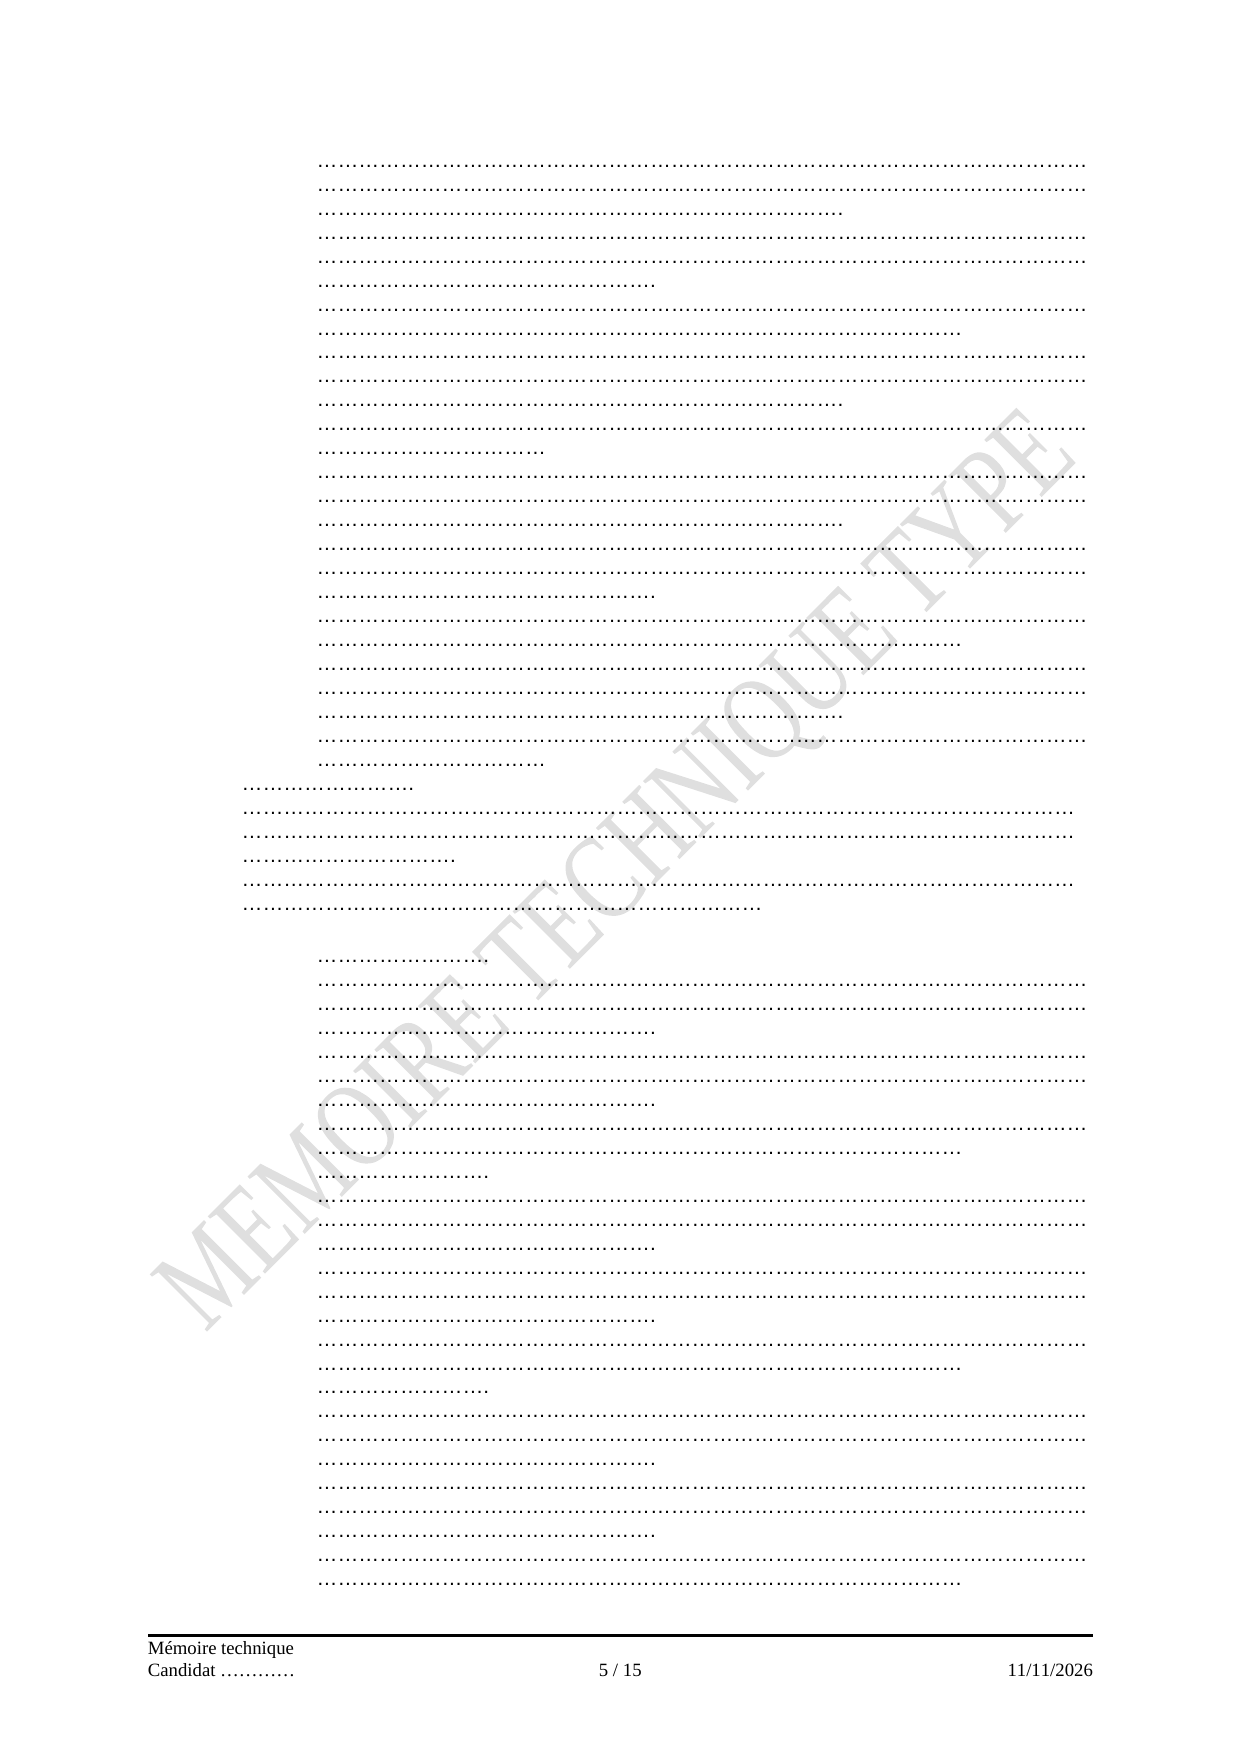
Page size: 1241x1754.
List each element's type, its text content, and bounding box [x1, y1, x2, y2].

text …………………….……………………………………………………………………………………………………………………………………………………………………………………………………………………………………………….……………………………………………………………………………………………………………………………………………………………………………………………………………………………………………….…………………………………………………………………………………………………………………………………………………………………………………… [316, 1159, 1093, 1374]
text …………………….……………………………………………………………………………………………………………………………………………………………………………………………………………………………………………….……………………………………………………………………………………………………………………………………………………………………………………………………………………………………………….…………………………………………………………………………………………………………………………………………………………………………………… [316, 1374, 1093, 1590]
text ……………………………………………………………………………………………………………………………………………………………………………………………………………………………………………………………………….……………………………………………………………………………………………………………………………… [316, 651, 1093, 771]
text …………………….……………………………………………………………………………………………………………………………………………………………………………………………………………………………………………….……………………………………………………………………………………………………………………………………………………………………………………………………………………………………………….…………………………………………………………………………………………………………………………………………………………………………………… [316, 943, 1093, 1159]
text ……………………………………………………………………………………………………………………………………………………………………………………………………………………………………………………………………….……………………………………………………………………………………………………………………………………………………………………………………………………………………………………………….…………………………………………………………………………………………………………………………………………………………………………………… [316, 148, 1093, 339]
text ……………………………………………………………………………………………………………………………………………………………………………………………………………………………………………………………………….……………………………………………………………………………………………………………………………………………………………………………………………………………………………………………….…………………………………………………………………………………………………………………………………………………………………………………… [316, 459, 1093, 651]
text ……………………………………………………………………………………………………………………………………………………………………………………………………………………………………………………………………….……………………………………………………………………………………………………………………………… [316, 339, 1093, 459]
text …………………….……………………………………………………………………………………………………………………………………………………………………………………………………………………………………………….…………………………………………………………………………………………………………………………………………………………………………… [241, 771, 1093, 914]
